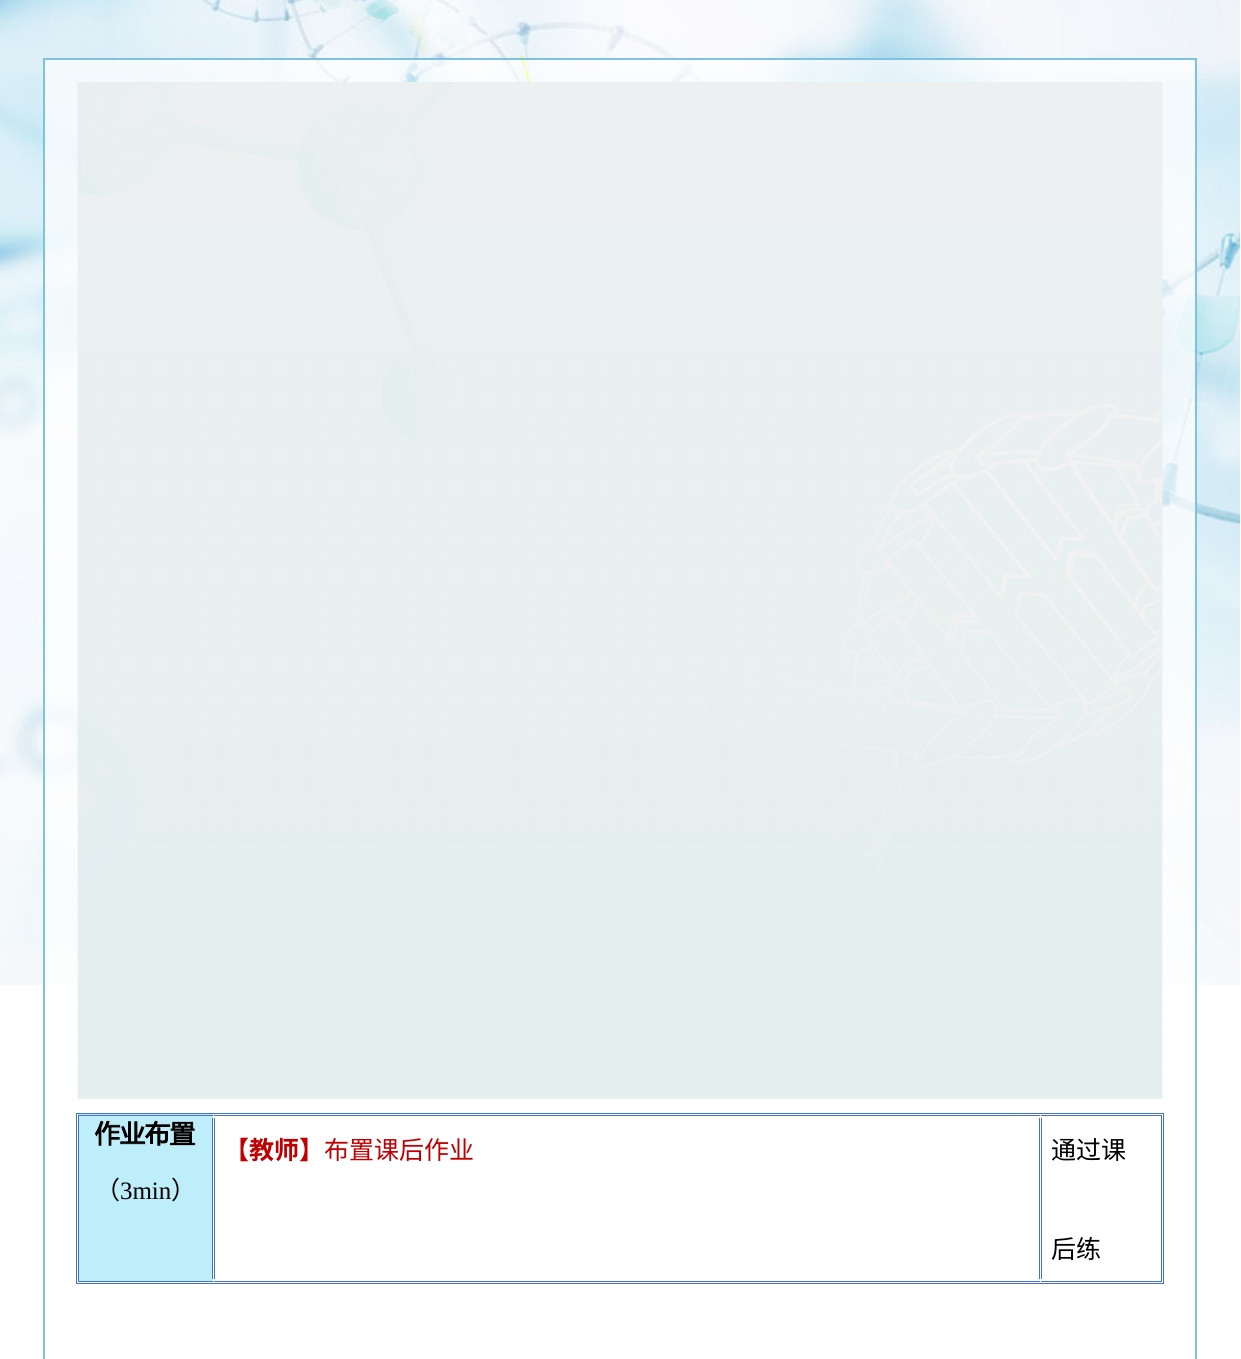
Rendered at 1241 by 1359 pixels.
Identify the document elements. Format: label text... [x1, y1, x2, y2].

picture [77, 82, 1163, 1099]
picture [0, 0, 1241, 1359]
table_cell 通过课后练习，使学生巩固所学新知识 [1040, 1116, 1161, 1281]
table_cell 作业布置（3min） [79, 1116, 213, 1281]
table_cell 【教师】布置课后作业 [213, 1116, 1040, 1281]
